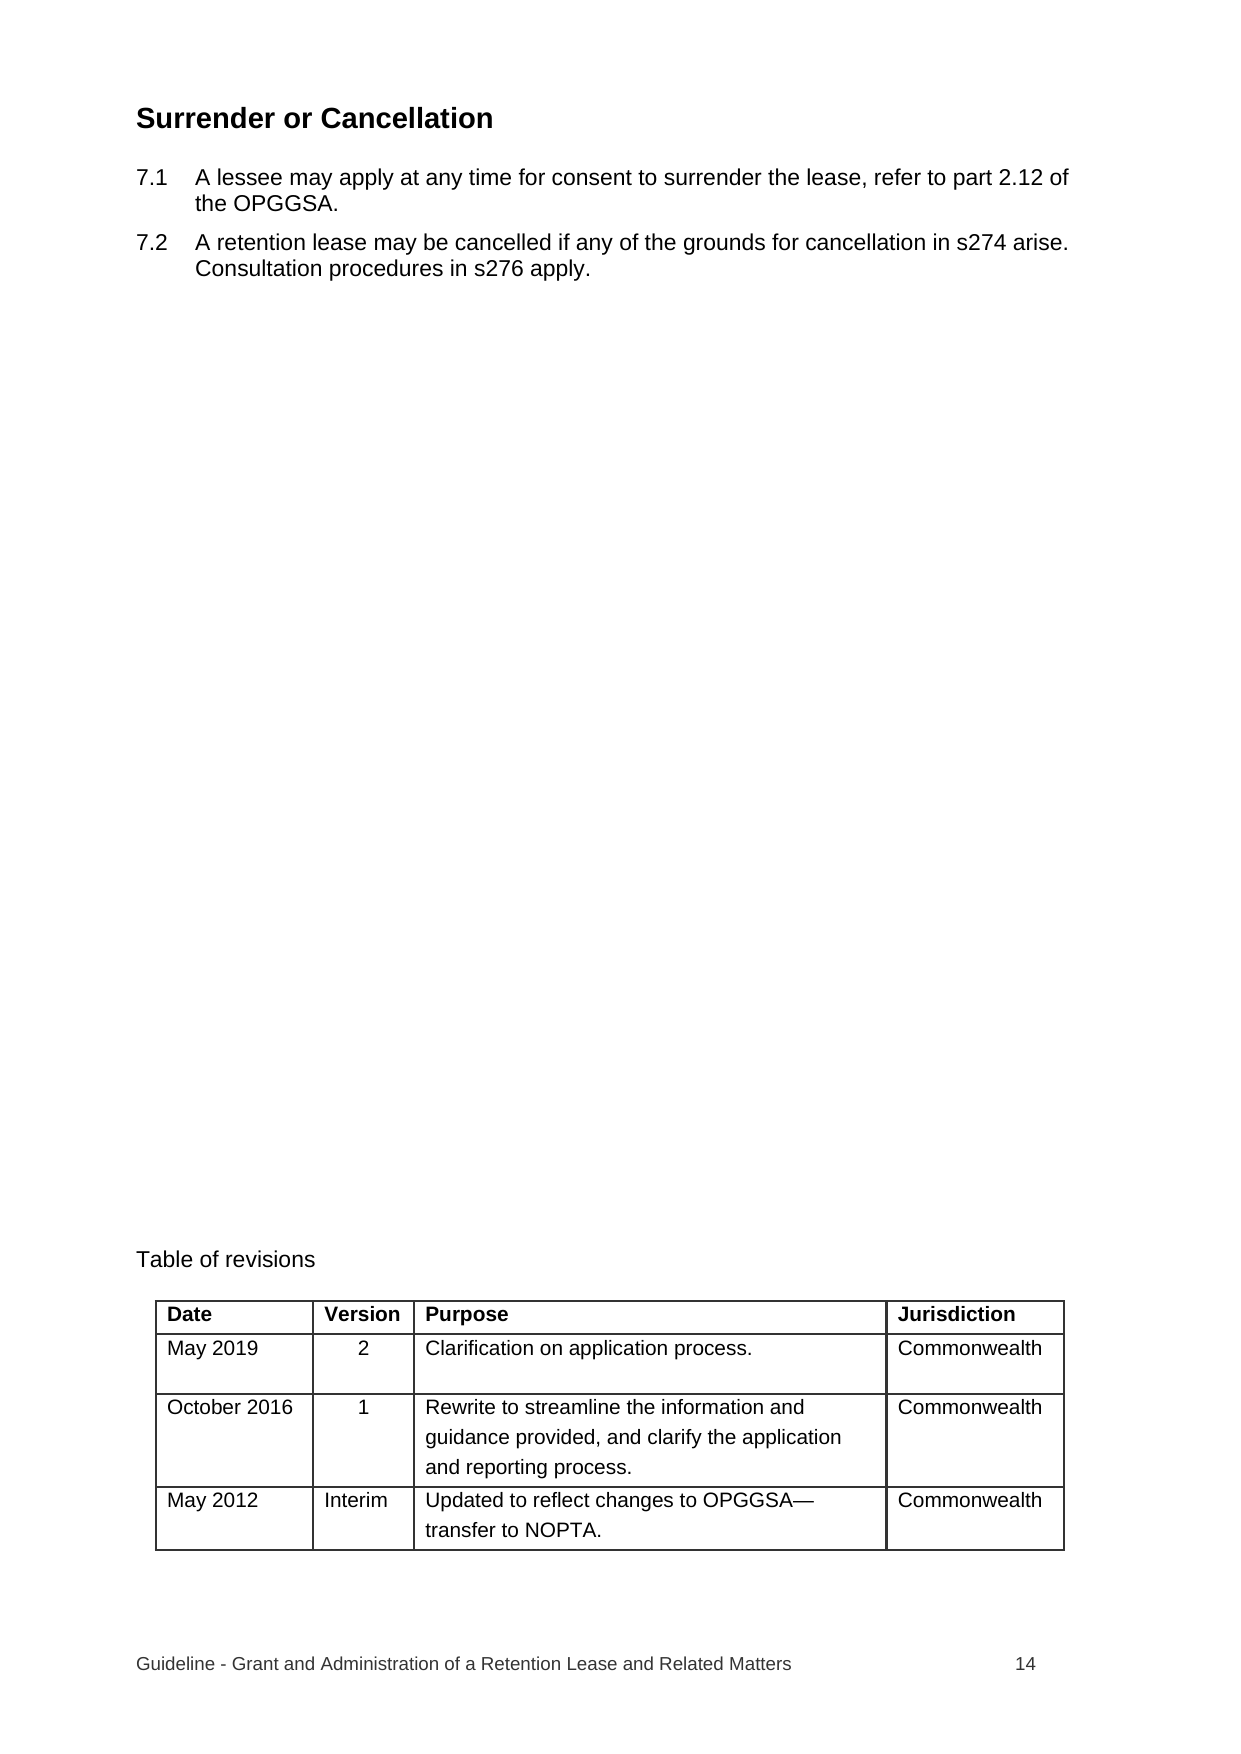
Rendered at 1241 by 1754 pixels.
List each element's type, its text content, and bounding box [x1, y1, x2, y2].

table_cell Clarification on application process. [415, 1335, 885, 1393]
table_header Date [157, 1302, 312, 1333]
table_cell Updated to reflect changes to OPGGSA—transfer to NOPTA. [415, 1488, 885, 1549]
table_cell 2 [314, 1335, 413, 1393]
table_cell 1 [314, 1395, 413, 1486]
subtitle Surrender or Cancellation [136, 101, 1104, 134]
table_cell Commonwealth [888, 1395, 1063, 1486]
list A retention lease may be cancelled if any of the grounds for cancellation in s274 arise. Consultation procedures in s276 apply. [136, 229, 1104, 281]
table_cell October 2016 [157, 1395, 312, 1486]
table_header Jurisdiction [888, 1302, 1063, 1333]
table_cell Rewrite to streamline the information and guidance provided, and clarify the application and reporting process. [415, 1395, 885, 1486]
table_cell May 2019 [157, 1335, 312, 1393]
subtitle Table of revisions [136, 1246, 1104, 1273]
table_cell Commonwealth [888, 1335, 1063, 1393]
table_header Version [314, 1302, 413, 1333]
table_cell May 2012 [157, 1488, 312, 1549]
table_cell Commonwealth [888, 1488, 1063, 1549]
table_header Purpose [415, 1302, 885, 1333]
table_cell Interim [314, 1488, 413, 1549]
list A lessee may apply at any time for consent to surrender the lease, refer to part 2.12 of the OPGGSA. [136, 163, 1104, 216]
